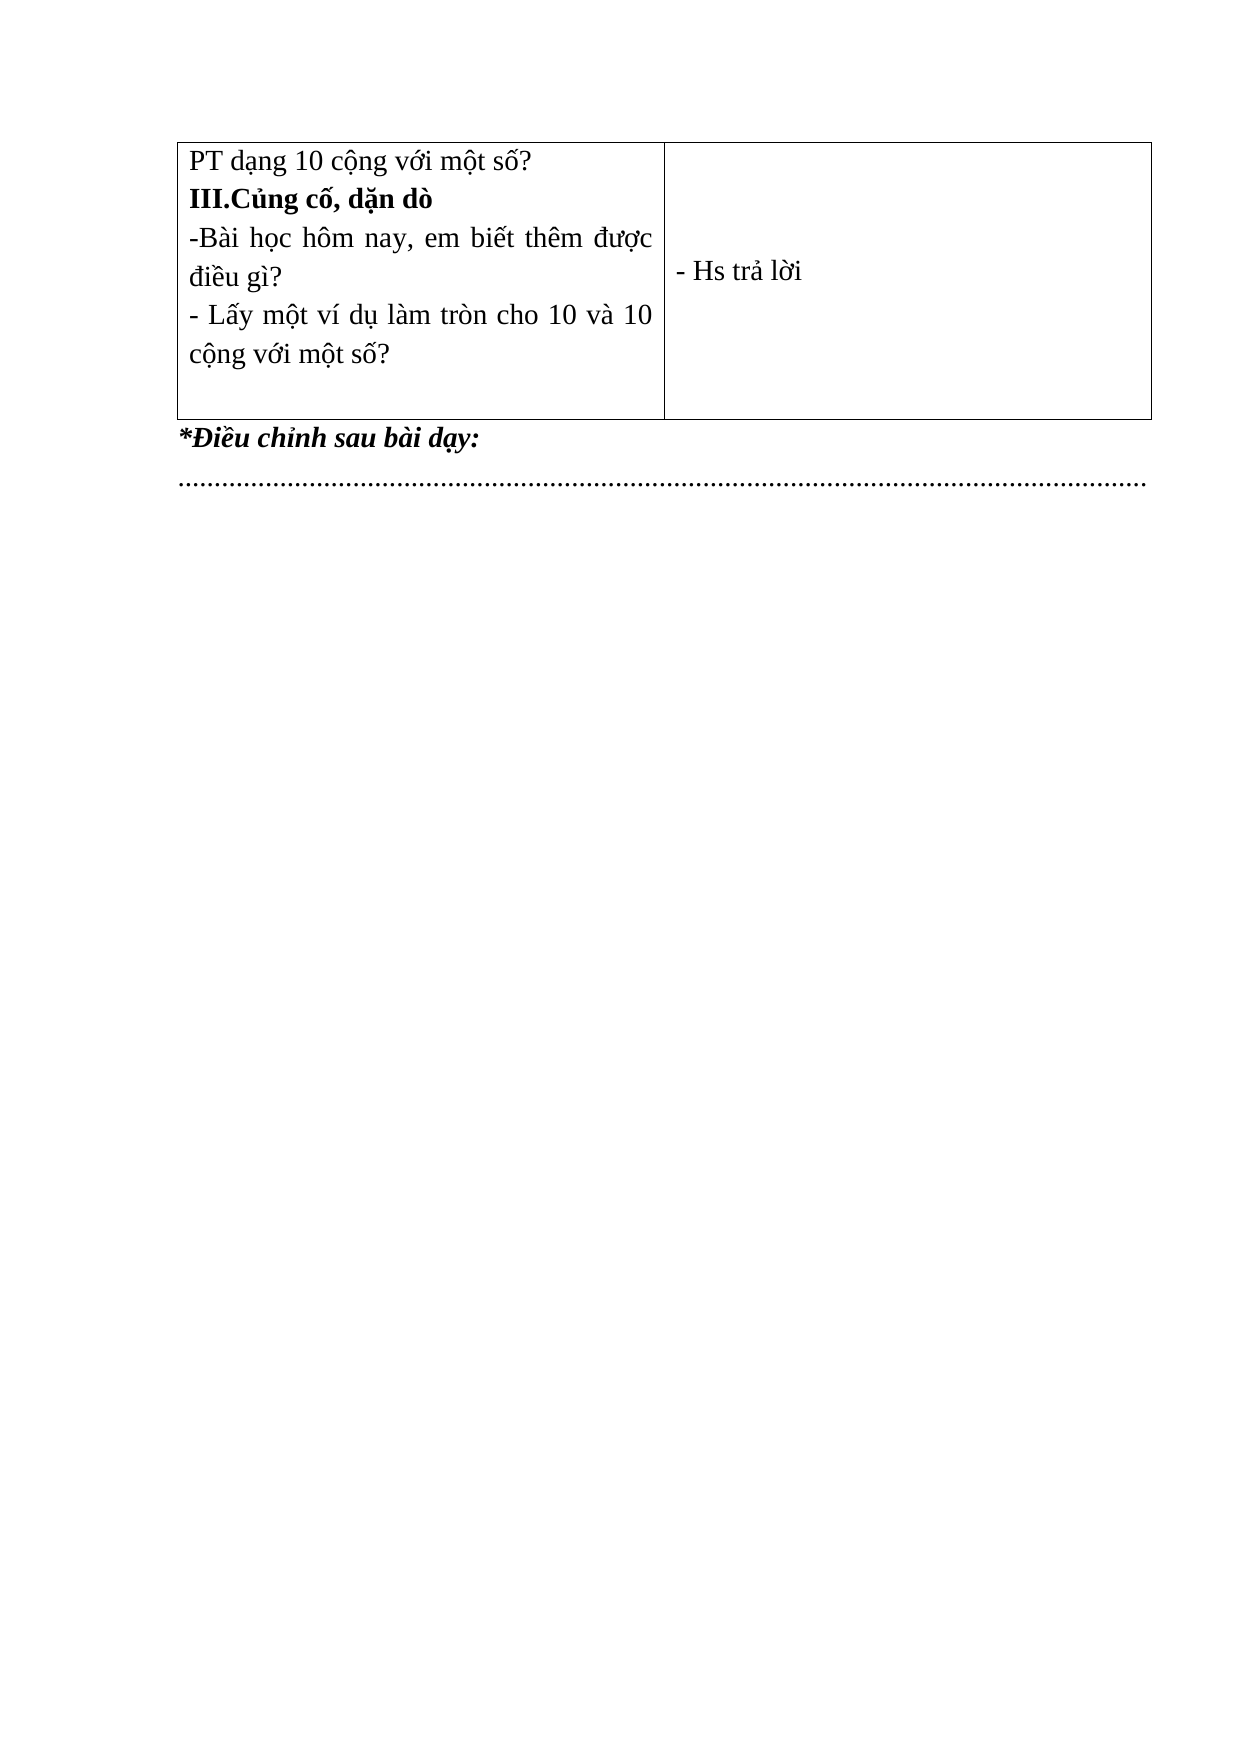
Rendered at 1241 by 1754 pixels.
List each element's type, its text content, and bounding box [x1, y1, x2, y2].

text ..................................................................................................................................... [177, 459, 1152, 492]
text *Điều chỉnh sau bài dạy: [177, 420, 1152, 454]
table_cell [178, 143, 664, 419]
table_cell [665, 143, 1151, 419]
